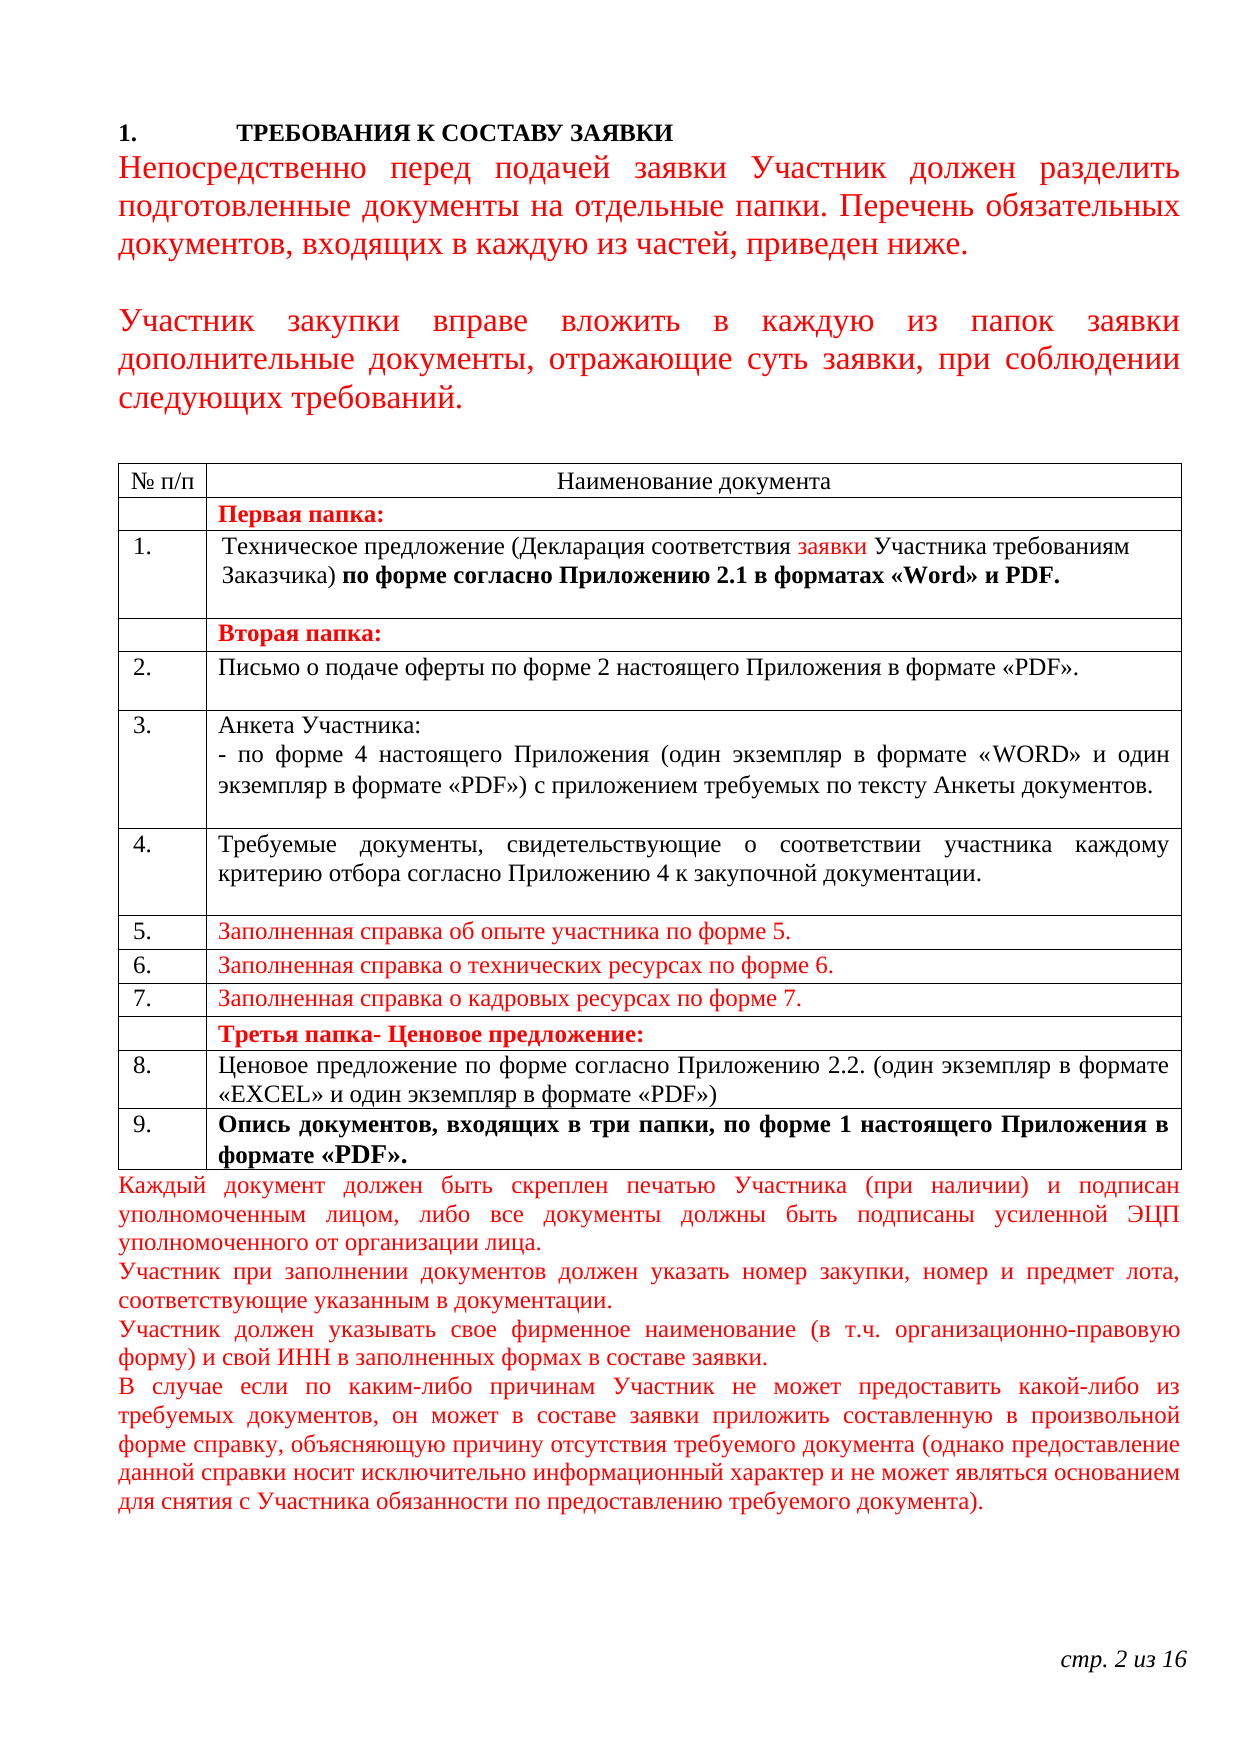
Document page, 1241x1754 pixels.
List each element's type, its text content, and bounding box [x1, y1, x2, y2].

list Участник при заполнении документов должен указать номер закупки, номер и предмет лота, соответствующие указанным в документации. [118, 1256, 1181, 1314]
list Непосредственно перед подачей заявки Участник должен разделить подготовленные документы на отдельные папки. Перечень обязательных документов, входящих в каждую из частей, приведен ниже. [118, 147, 1181, 262]
table_cell [119, 1017, 206, 1049]
table_cell [119, 1109, 206, 1169]
table_cell Первая папка: [207, 498, 1181, 530]
table_cell [119, 711, 206, 828]
table_cell Третья папка- Ценовое предложение: [207, 1017, 1181, 1049]
table_cell Ценовое предложение по форме согласно Приложению 2.2. (один экземпляр в формате «EXCEL» и один экземпляр в формате «PDF») [207, 1051, 1181, 1108]
table_cell Заполненная справка о кадровых ресурсах по форме 7. [207, 984, 1181, 1016]
table_cell [119, 498, 206, 530]
table_cell Заполненная справка о технических ресурсах по форме 6. [207, 950, 1181, 982]
list Каждый документ должен быть скреплен печатью Участника (при наличии) и подписан уполномоченным лицом, либо все документы должны быть подписаны усиленной ЭЦП уполномоченного от организации лица. [118, 1170, 1181, 1256]
table_cell Вторая папка: [207, 619, 1181, 651]
list Участник должен указывать свое фирменное наименование (в т.ч. организационно-правовую форму) и свой ИНН в заполненных формах в составе заявки. [118, 1314, 1181, 1371]
table_cell Анкета Участника: - по форме 4 настоящего Приложения (один экземпляр в формате «WORD» и один экземпляр в формате «PDF») c приложением требуемых по тексту Анкеты документов. [207, 711, 1181, 828]
table_cell Техническое предложение (Декларация соответствия заявки Участника требованиям Заказчика) по форме согласно Приложению 2.1 в форматах «Word» и PDF. [207, 531, 1181, 617]
table_cell [119, 984, 206, 1016]
table_cell [119, 531, 206, 617]
table_header № п/п [119, 464, 206, 497]
table_cell Заполненная справка об опыте участника по форме 5. [207, 916, 1181, 949]
table_cell Требуемые документы, свидетельствующие о соответствии участника каждому критерию отбора согласно Приложению 4 к закупочной документации. [207, 829, 1181, 915]
table_cell Письмо о подаче оферты по форме 2 настоящего Приложения в формате «PDF». [207, 652, 1181, 709]
table_cell [119, 916, 206, 949]
table_header Наименование документа [207, 464, 1181, 497]
subtitle ТРЕБОВАНИЯ К СОСТАВУ ЗАЯВКИ [118, 118, 1181, 147]
list В случае если по каким-либо причинам Участник не может предоставить какой-либо из требуемых документов, он может в составе заявки приложить составленную в произвольной форме справку, объясняющую причину отсутствия требуемого документа (однако предоставление данной справки носит исключительно информационный характер и не может являться основанием для снятия с Участника обязанности по предоставлению требуемого документа). [118, 1371, 1181, 1515]
table_cell [119, 652, 206, 709]
table_cell [119, 619, 206, 651]
table_cell [119, 1051, 206, 1108]
table_cell Опись документов, входящих в три папки, по форме 1 настоящего Приложения в формате «PDF». [207, 1109, 1181, 1169]
table_cell [119, 829, 206, 915]
table_cell [119, 950, 206, 982]
list Участник закупки вправе вложить в каждую из папок заявки дополнительные документы, отражающие суть заявки, при соблюдении следующих требований. [118, 300, 1181, 415]
